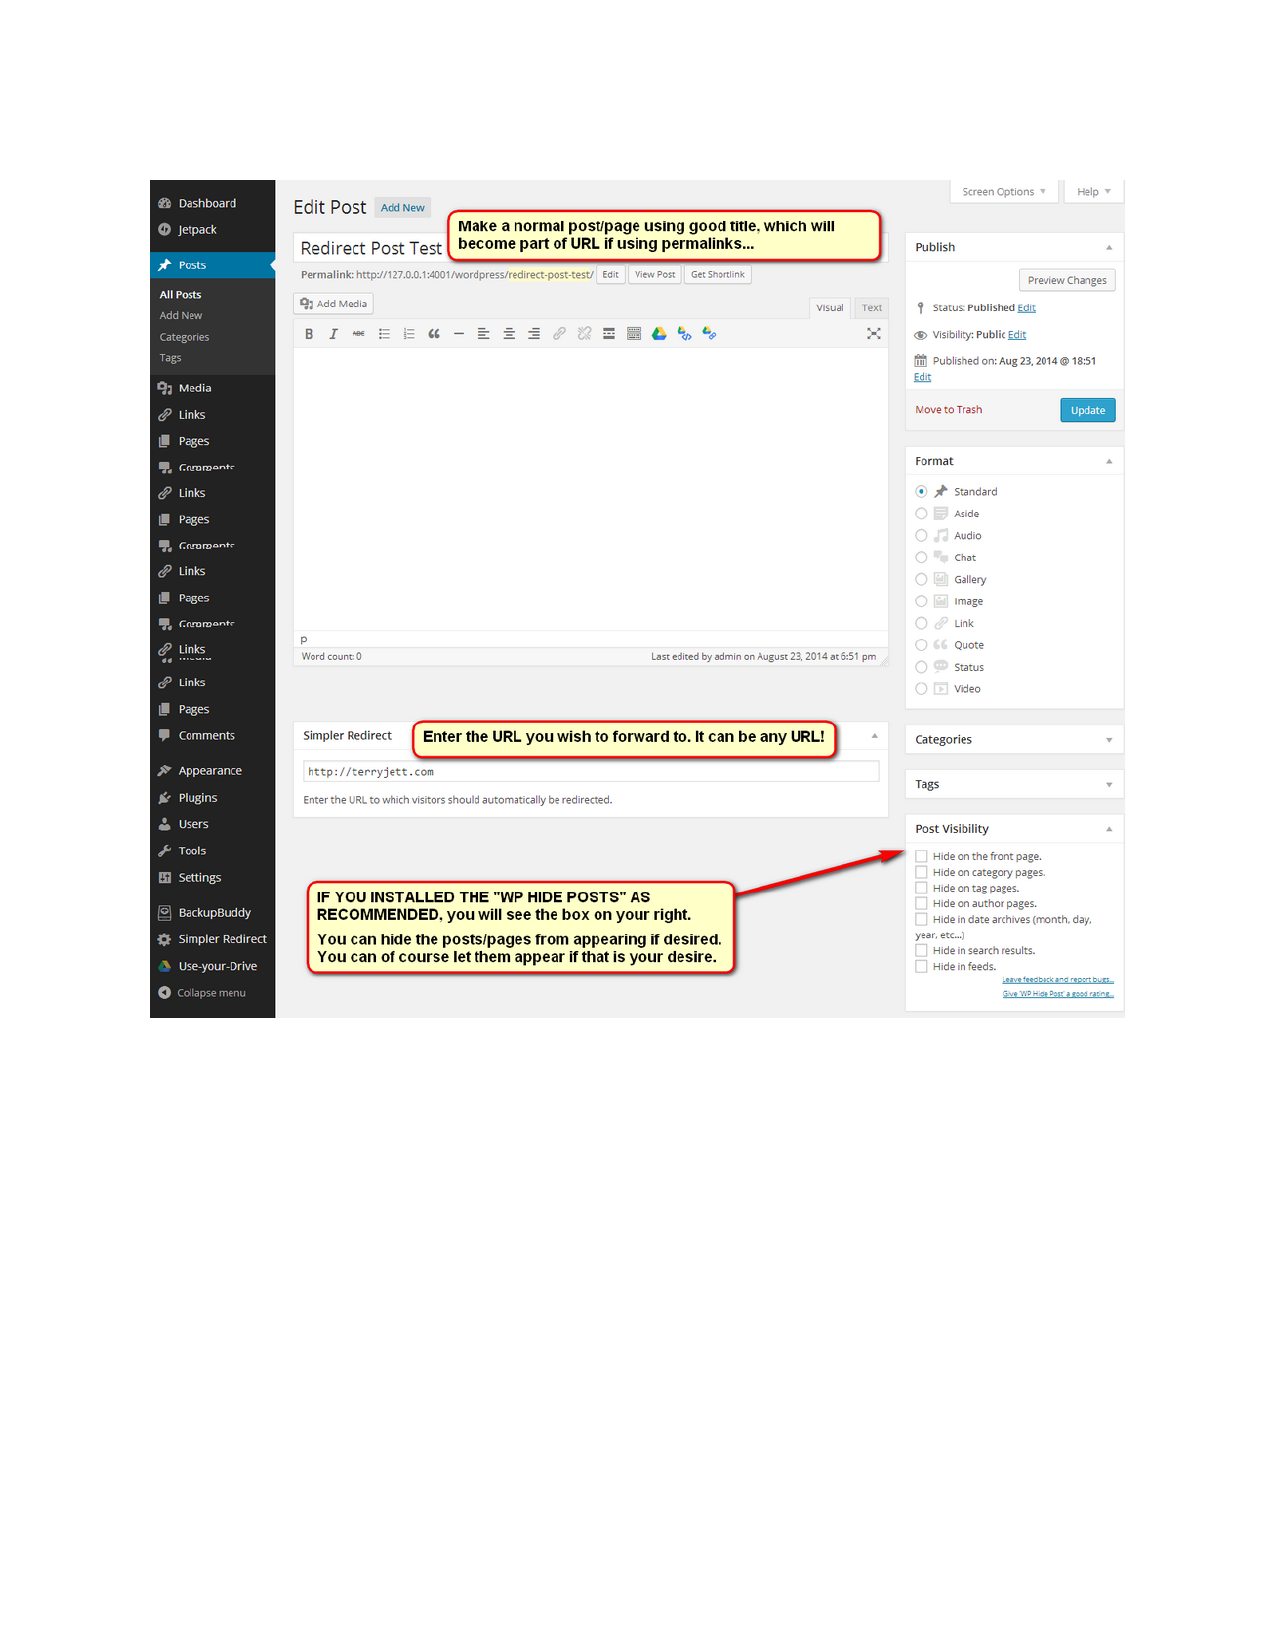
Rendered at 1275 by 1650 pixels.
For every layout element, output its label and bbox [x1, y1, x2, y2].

picture [150, 180, 1125, 1018]
picture [161, 260, 169, 268]
